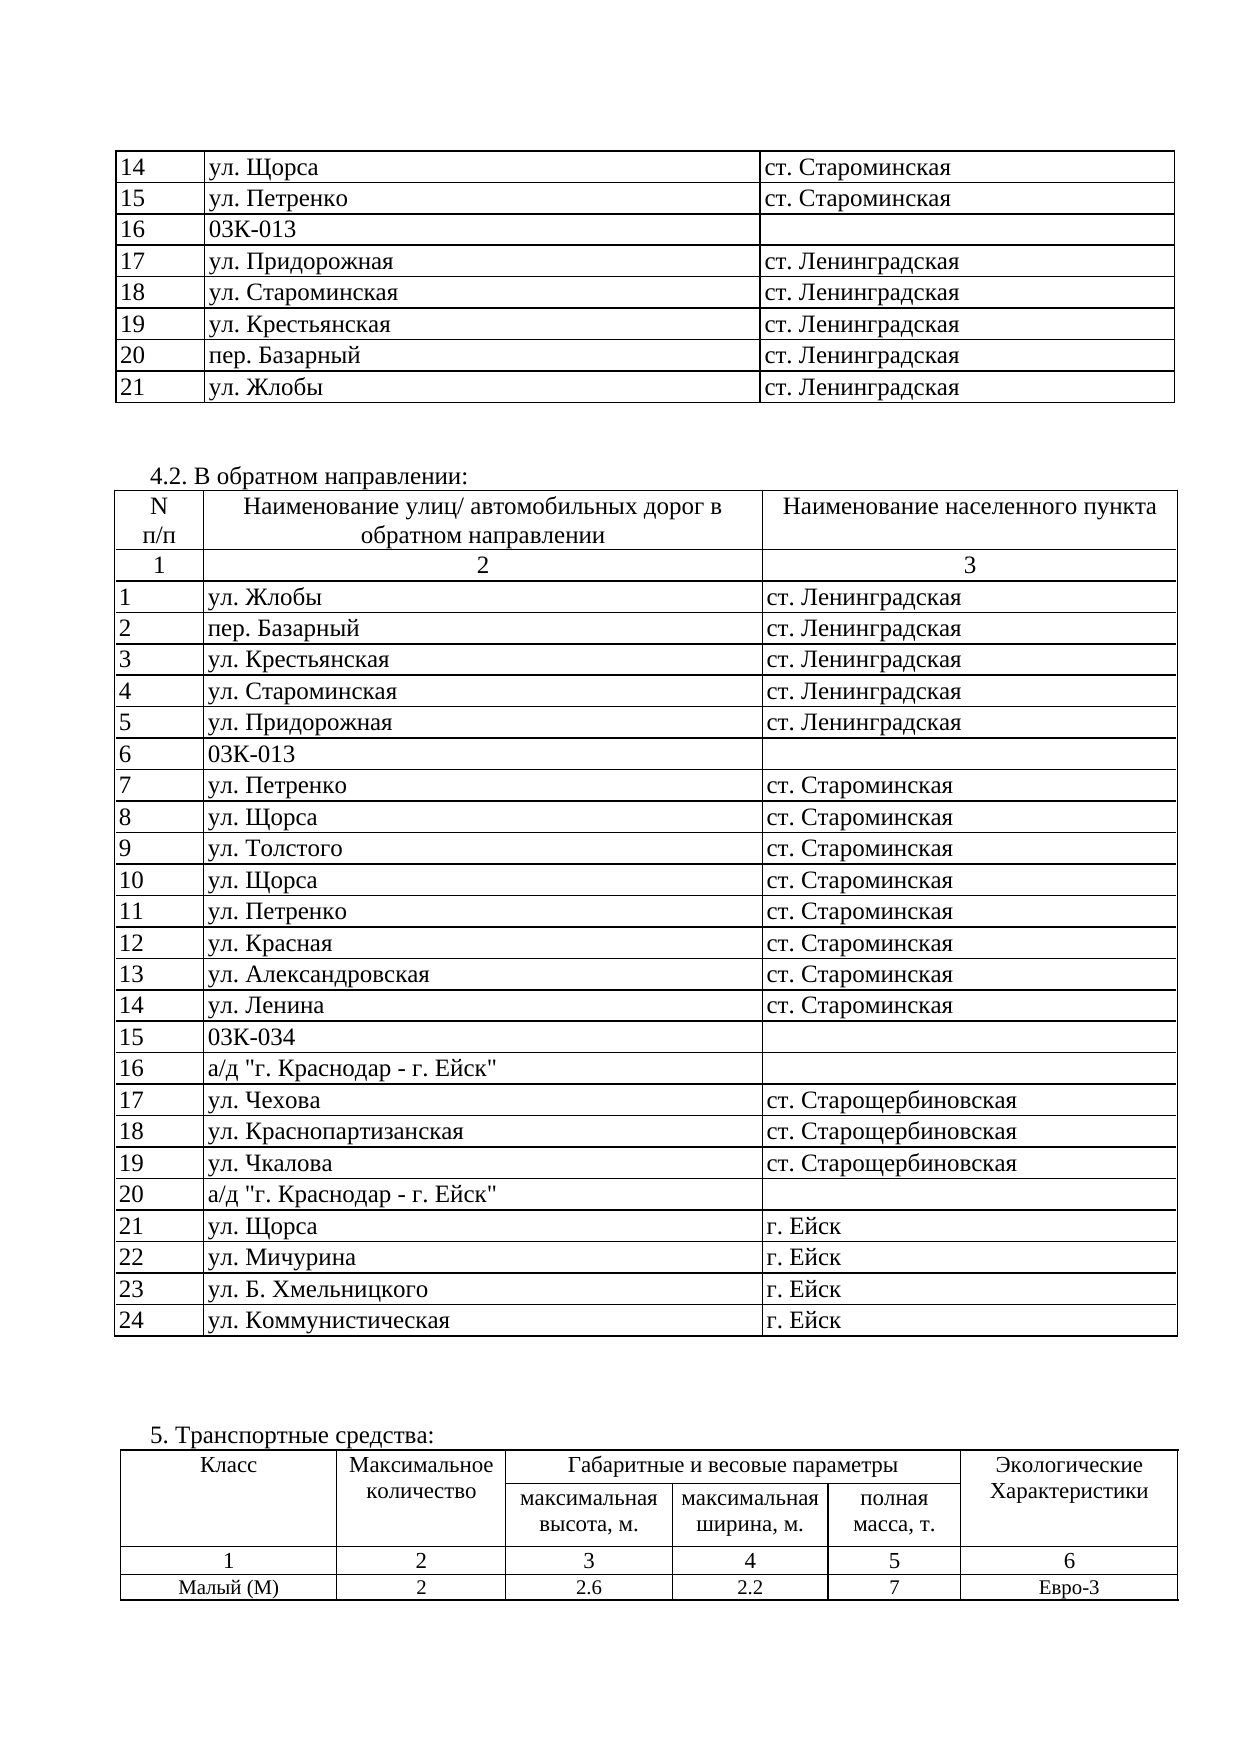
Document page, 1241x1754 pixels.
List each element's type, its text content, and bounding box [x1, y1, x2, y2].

table_cell 9 [115, 833, 203, 863]
table_cell ул. Придорожная [204, 707, 762, 737]
table_cell 13 [115, 959, 203, 989]
table_cell ул. Крестьянская [205, 309, 759, 339]
table_cell ул. Староминская [204, 676, 762, 706]
table_cell ст. Ленинградская [761, 372, 1174, 402]
table_cell ст. Ленинградская [763, 580, 1177, 611]
table_cell 20 [117, 340, 204, 370]
table_cell 6 [115, 738, 203, 769]
table_cell 1 [115, 581, 203, 611]
table_cell ст. Старощербиновская [763, 1115, 1177, 1146]
table_header Класс [121, 1451, 336, 1546]
table_cell ст. Староминская [763, 958, 1177, 989]
table_cell 03К-034 [204, 1022, 762, 1052]
table_cell 1 [115, 550, 203, 580]
table_cell ст. Ленинградская [763, 643, 1177, 674]
table_cell ул. Крестьянская [204, 645, 762, 674]
table_cell максимальная высота, м. [506, 1484, 672, 1546]
table_cell 03К-013 [204, 739, 762, 769]
table_cell ул. Щорса [205, 152, 759, 181]
table_cell 18 [115, 1116, 203, 1146]
table_cell ул. Щорса [204, 865, 762, 894]
table_cell 2.6 [506, 1575, 672, 1599]
table_cell 15 [115, 1021, 203, 1052]
table_cell 19 [115, 1147, 203, 1178]
table_cell 16 [117, 215, 204, 244]
table_cell 20 [115, 1179, 203, 1209]
table_cell пер. Базарный [205, 340, 759, 370]
table_cell ул. Староминская [205, 277, 759, 307]
table_cell 21 [117, 372, 204, 402]
table_cell ул. Жлобы [205, 372, 759, 402]
table_header Экологические Характеристики [961, 1451, 1177, 1546]
table_header Наименование населенного пункта [763, 491, 1177, 548]
table_cell 3 [506, 1547, 672, 1574]
table_cell ул. Ленина [204, 991, 762, 1020]
table_cell ул. Красная [204, 928, 762, 957]
table_cell [761, 215, 1174, 244]
table_cell ст. Старощербиновская [763, 1083, 1177, 1115]
table_cell 8 [115, 801, 203, 832]
table_cell 2.2 [673, 1575, 827, 1599]
table_cell 2 [337, 1575, 505, 1599]
table_cell ст. Ленинградская [761, 277, 1174, 307]
table_cell ул. Чехова [204, 1085, 762, 1115]
table_cell ул. Александровская [204, 959, 762, 989]
table_cell ст. Староминская [763, 989, 1177, 1020]
table_cell 12 [115, 927, 203, 957]
table_header Габаритные и весовые параметры [506, 1451, 960, 1482]
table_cell 6 [961, 1547, 1177, 1574]
table_cell 16 [115, 1053, 203, 1083]
table_header Максимальное количество [337, 1451, 505, 1546]
table_cell ст. Староминская [763, 863, 1177, 894]
table_cell а/д "г. Краснодар - г. Ейск" [204, 1053, 762, 1083]
table_cell г. Ейск [763, 1241, 1177, 1272]
table_cell 5 [829, 1547, 960, 1574]
table_cell ул. Щорса [204, 1211, 762, 1241]
table_cell пер. Базарный [204, 613, 762, 643]
table_cell г. Ейск [763, 1304, 1177, 1335]
table_cell 14 [117, 152, 204, 181]
table_cell 15 [117, 183, 204, 213]
table_cell ст. Староминская [763, 832, 1177, 863]
table_cell Малый (М) [121, 1575, 336, 1599]
table_header N п/п [115, 491, 203, 548]
table_cell 7 [115, 770, 203, 800]
table_cell ст. Староминская [763, 895, 1177, 926]
table_cell г. Ейск [763, 1272, 1177, 1303]
table_cell 17 [115, 1084, 203, 1115]
table_cell ст. Ленинградская [763, 706, 1177, 737]
table_cell полная масса, т. [829, 1484, 960, 1546]
table_cell ул. Мичурина [204, 1242, 762, 1272]
table_cell 23 [115, 1273, 203, 1303]
table_cell ул. Коммунистическая [204, 1305, 762, 1335]
table_cell ул. Придорожная [205, 246, 759, 276]
table_cell максимальная ширина, м. [673, 1484, 827, 1546]
table_cell ул. Щорса [204, 802, 762, 832]
table_cell ст. Староминская [763, 800, 1177, 832]
table_cell 3 [763, 549, 1177, 580]
table_cell г. Ейск [763, 1209, 1177, 1241]
table_cell 21 [115, 1210, 203, 1241]
table_cell ст. Ленинградская [761, 309, 1174, 339]
table_cell 14 [115, 990, 203, 1020]
table_cell а/д "г. Краснодар - г. Ейск" [204, 1179, 762, 1209]
table_cell ст. Ленинградская [761, 340, 1174, 370]
table_cell 22 [115, 1242, 203, 1272]
table_cell ул. Краснопартизанская [204, 1116, 762, 1146]
table_cell Евро-3 [961, 1575, 1177, 1599]
table_cell ул. Петренко [205, 183, 759, 213]
table_cell 17 [117, 246, 204, 276]
table_cell [763, 1178, 1177, 1209]
table_cell 11 [115, 896, 203, 926]
table_cell [763, 1052, 1177, 1083]
text 4.2. В обратном направлении: [150, 461, 1090, 489]
table_cell 24 [115, 1305, 203, 1335]
table_cell ул. Петренко [204, 770, 762, 800]
table_cell 3 [115, 644, 203, 674]
table_cell ул. Б. Хмельницкого [204, 1274, 762, 1303]
table_cell 2 [204, 550, 762, 580]
table_cell 7 [829, 1575, 960, 1599]
table_cell ул. Петренко [204, 896, 762, 926]
table_cell ст. Старощербиновская [763, 1146, 1177, 1178]
table_cell 4 [673, 1547, 827, 1574]
table_cell ул. Жлобы [204, 582, 762, 611]
table_cell 18 [117, 277, 204, 307]
table_cell [763, 1020, 1177, 1052]
table_cell 4 [115, 675, 203, 706]
table_cell ул. Толстого [204, 833, 762, 863]
text 5. Транспортные средства: [150, 1420, 1090, 1449]
table_cell [763, 737, 1177, 769]
table_cell 5 [115, 707, 203, 737]
table_cell ст. Староминская [761, 183, 1174, 213]
table_cell 19 [117, 309, 204, 339]
table_cell 2 [337, 1547, 505, 1574]
table_cell 10 [115, 864, 203, 894]
table_cell ст. Староминская [763, 926, 1177, 957]
table_header Наименование улиц/ автомобильных дорог в обратном направлении [204, 491, 762, 548]
table_cell ст. Староминская [763, 769, 1177, 800]
table_cell ст. Староминская [761, 152, 1174, 181]
table_cell 2 [115, 613, 203, 643]
table_cell ст. Ленинградская [763, 674, 1177, 706]
table_cell ул. Чкалова [204, 1148, 762, 1178]
table_cell 1 [121, 1547, 336, 1574]
table_cell 03К-013 [205, 215, 759, 244]
table_cell ст. Ленинградская [761, 246, 1174, 276]
table_cell ст. Ленинградская [763, 611, 1177, 643]
